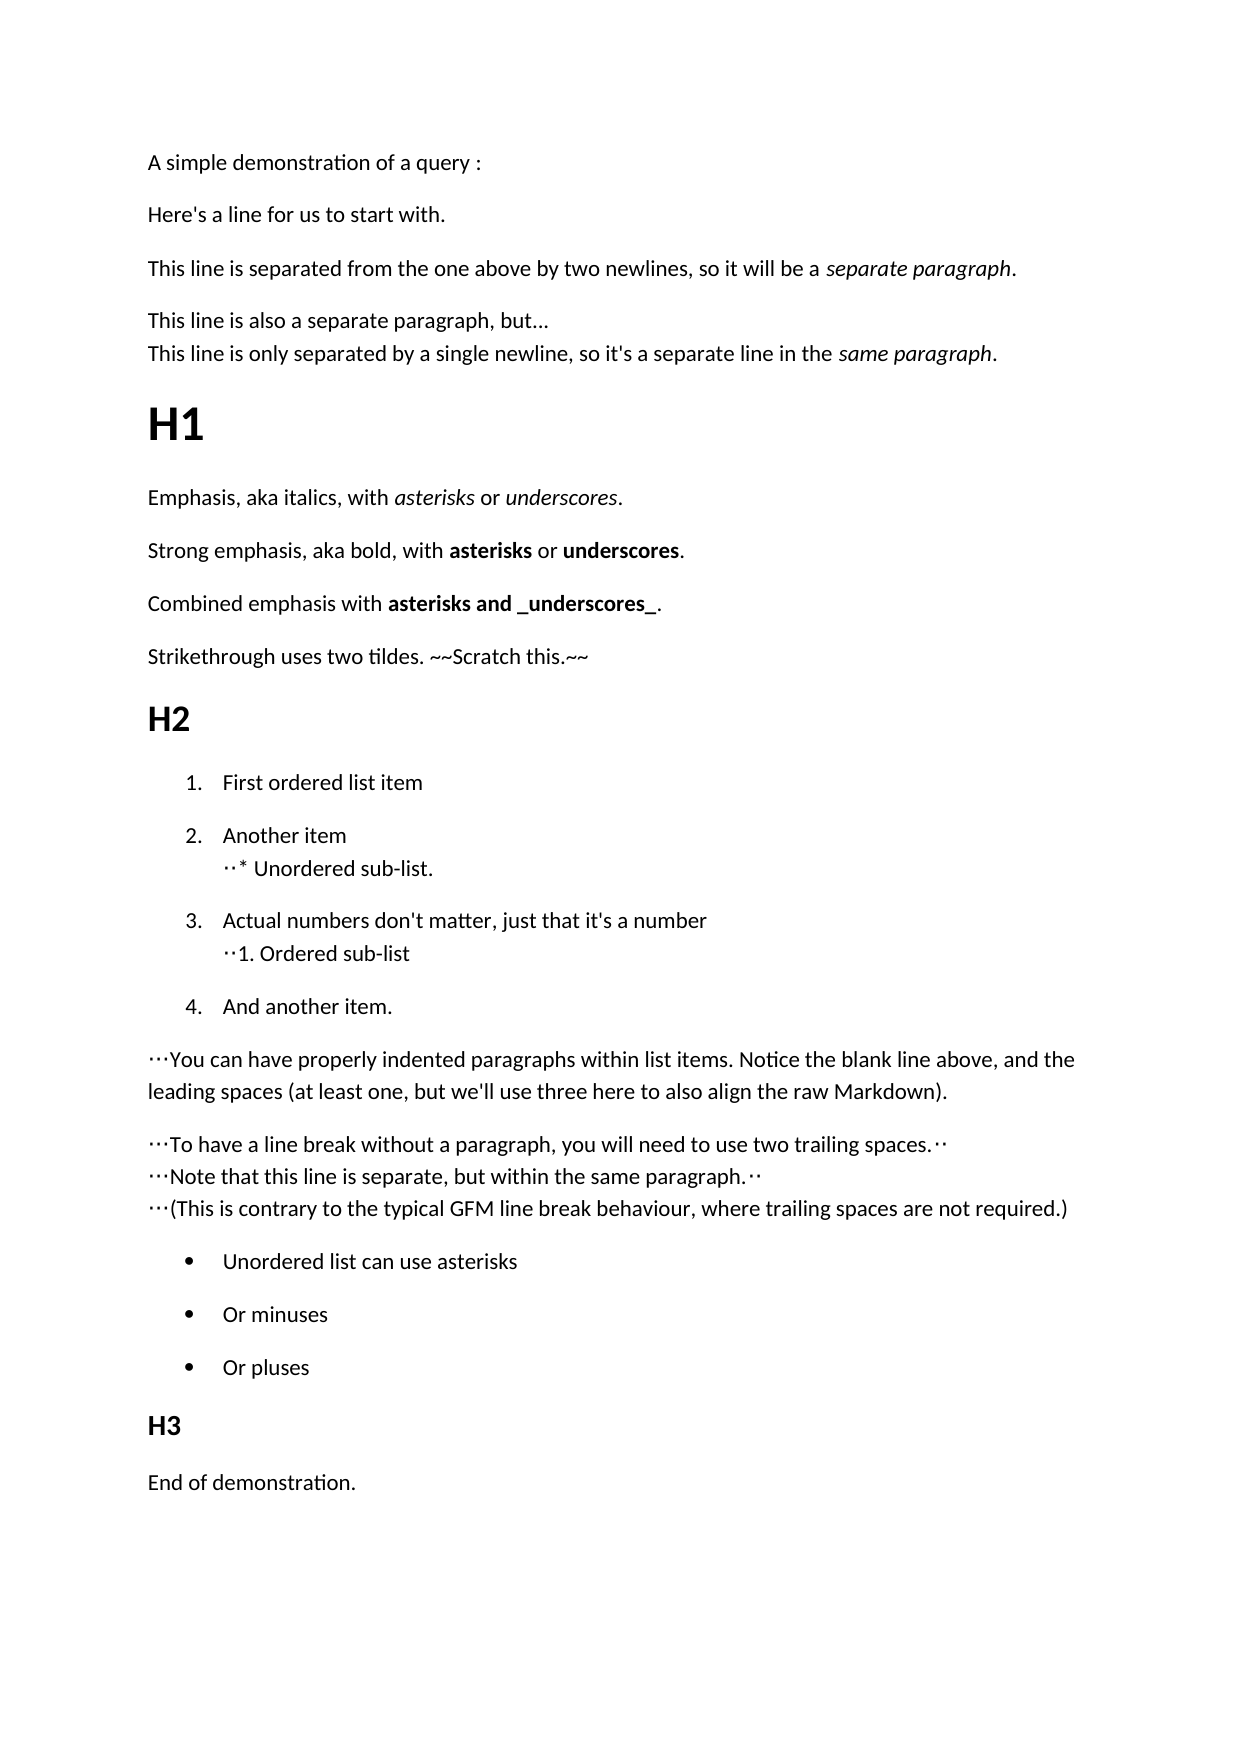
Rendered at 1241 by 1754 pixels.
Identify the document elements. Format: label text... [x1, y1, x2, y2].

list Or minuses [185, 1301, 1093, 1328]
text A simple demonstration of a query : [148, 148, 1093, 176]
text Strong emphasis, aka bold, with asterisks or underscores. [148, 536, 1093, 564]
list First ordered list item [185, 768, 1093, 796]
text ⋅⋅⋅You can have properly indented paragraphs within list items. Notice the blank line above, and the leading spaces (at least one, but we'll use three here to also align the raw Markdown). [148, 1045, 1093, 1105]
text H1 [148, 392, 1093, 453]
text Here's a line for us to start with. [148, 201, 1093, 229]
list Unordered list can use asterisks [185, 1247, 1093, 1276]
text H2 [148, 695, 1093, 741]
list And another item. [185, 992, 1093, 1020]
text Emphasis, aka italics, with asterisks or underscores. [148, 483, 1093, 511]
text This line is separated from the one above by two newlines, so it will be a separate paragraph. [148, 254, 1093, 282]
text ⋅⋅⋅To have a line break without a paragraph, you will need to use two trailing spaces.⋅⋅ ⋅⋅⋅Note that this line is separate, but within the same paragraph.⋅⋅ ⋅⋅⋅(This is contrary to the typical GFM line break behaviour, where trailing spaces are not required.) [148, 1130, 1093, 1222]
text H3 [148, 1407, 1093, 1442]
text End of demonstration. [148, 1468, 1093, 1496]
text This line is also a separate paragraph, but... This line is only separated by a single newline, so it's a separate line in the same paragraph. [148, 307, 1093, 367]
list Another item ⋅⋅* Unordered sub-list. [185, 821, 1093, 882]
text Strikethrough uses two tildes. ~~Scratch this.~~ [148, 642, 1093, 670]
text Combined emphasis with asterisks and _underscores_. [148, 589, 1093, 617]
list Actual numbers don't matter, just that it's a number ⋅⋅1. Ordered sub-list [185, 907, 1093, 967]
list Or pluses [185, 1353, 1093, 1382]
